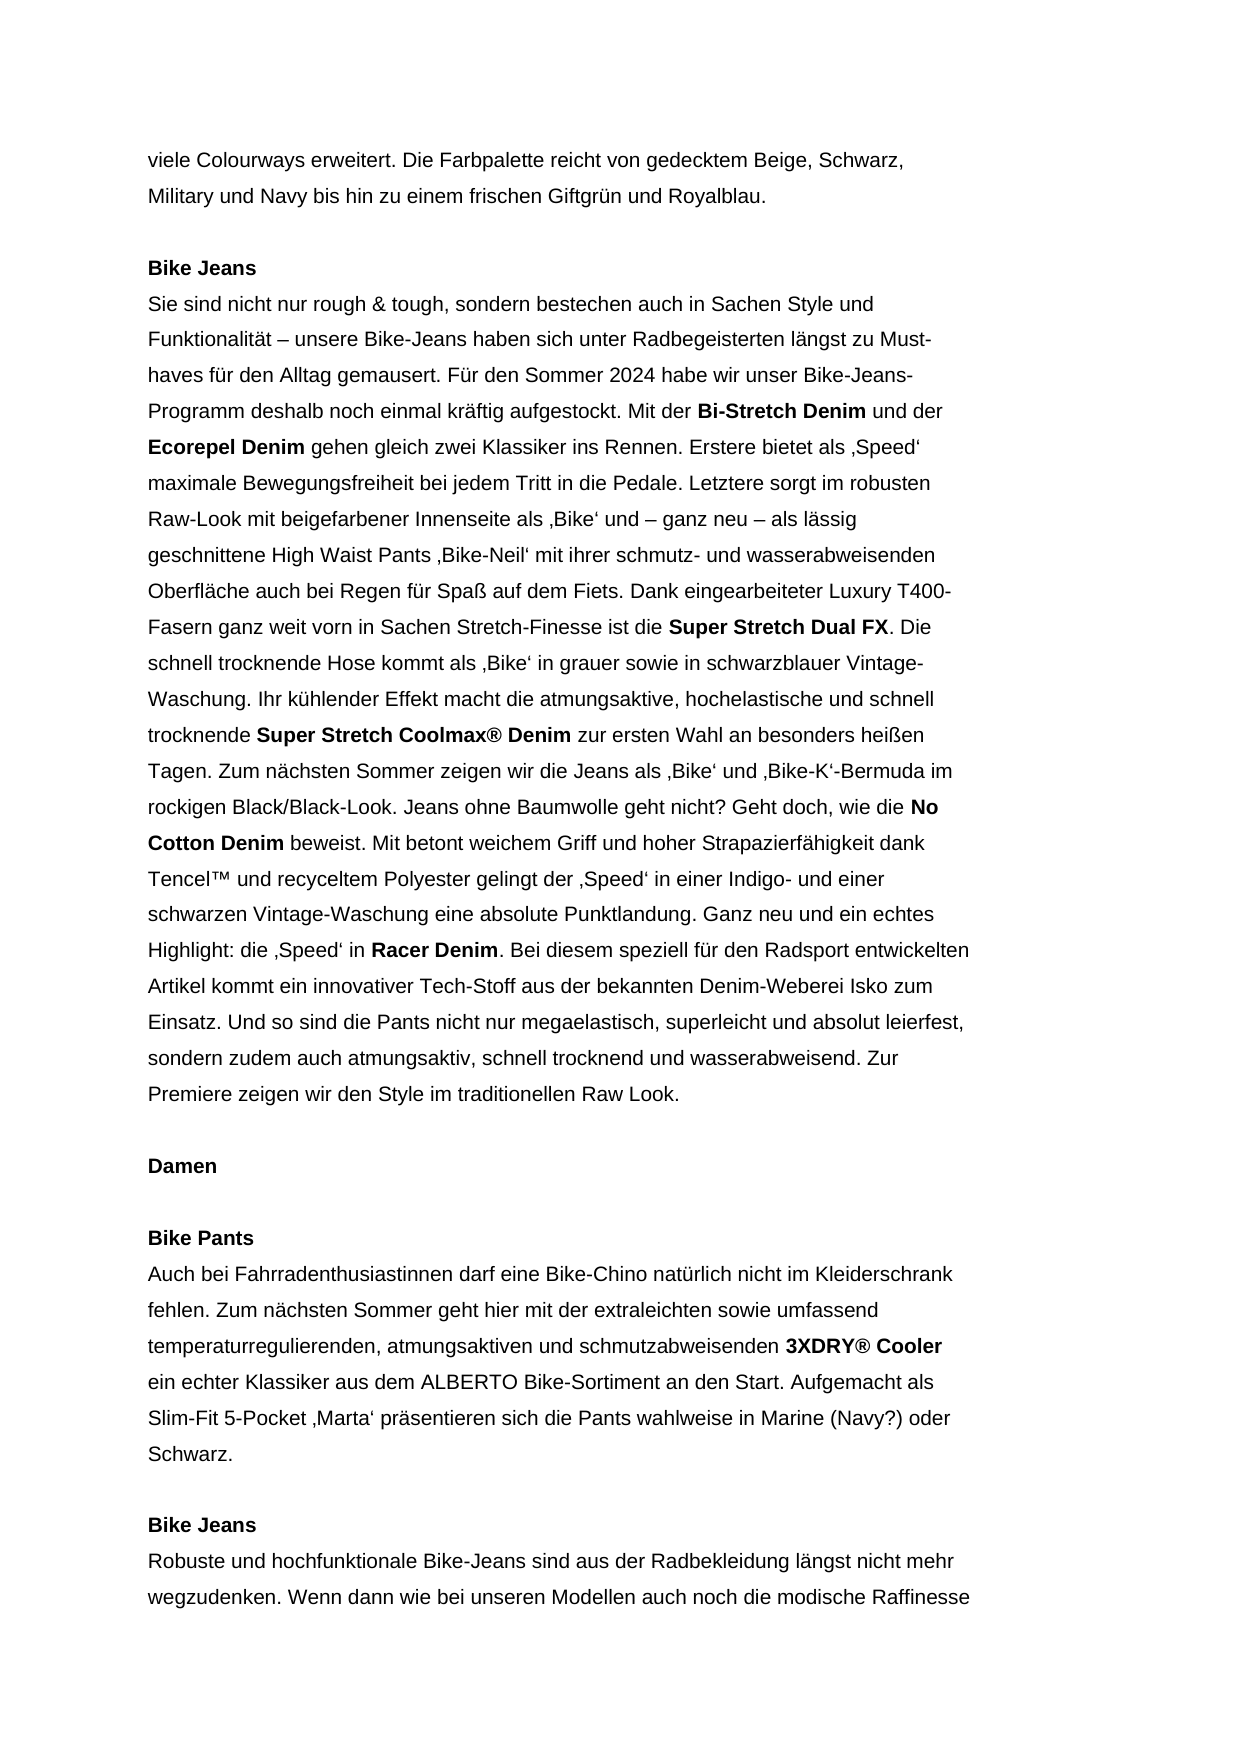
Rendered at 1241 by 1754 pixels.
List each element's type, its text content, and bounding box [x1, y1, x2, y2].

text Sie sind nicht nur rough & tough, sondern bestechen auch in Sachen Style und Funktionalität – unsere Bike-Jeans haben sich unter Radbegeisterten längst zu Must-haves für den Alltag gemausert. Für den Sommer 2024 habe wir unser Bike-Jeans-Programm deshalb noch einmal kräftig aufgestockt. Mit der Bi-Stretch Denim und der Ecorepel Denim gehen gleich zwei Klassiker ins Rennen. Erstere bietet als ‚Speed‘ maximale Bewegungsfreiheit bei jedem Tritt in die Pedale. Letztere sorgt im robusten Raw-Look mit beigefarbener Innenseite als ‚Bike‘ und – ganz neu – als lässig geschnittene High Waist Pants ‚Bike-Neil‘ mit ihrer schmutz- und wasserabweisenden Oberfläche auch bei Regen für Spaß auf dem Fiets. Dank eingearbeiteter Luxury T400-Fasern ganz weit vorn in Sachen Stretch-Finesse ist die Super Stretch Dual FX. Die schnell trocknende Hose kommt als ‚Bike‘ in grauer sowie in schwarzblauer Vintage-Waschung. Ihr kühlender Effekt macht die atmungsaktive, hochelastische und schnell trocknende Super Stretch Coolmax® Denim zur ersten Wahl an besonders heißen Tagen. Zum nächsten Sommer zeigen wir die Jeans als ‚Bike‘ und ‚Bike-K‘-Bermuda im rockigen Black/Black-Look. Jeans ohne Baumwolle geht nicht? Geht doch, wie die No Cotton Denim beweist. Mit betont weichem Griff und hoher Strapazierfähigkeit dank Tencel™ und recyceltem Polyester gelingt der ‚Speed‘ in einer Indigo- und einer schwarzen Vintage-Waschung eine absolute Punktlandung. Ganz neu und ein echtes Highlight: die ‚Speed‘ in Racer Denim. Bei diesem speziell für den Radsport entwickelten Artikel kommt ein innovativer Tech-Stoff aus der bekannten Denim-Weberei Isko zum Einsatz. Und so sind die Pants nicht nur megaelastisch, superleicht und absolut leierfest, sondern zudem auch atmungsaktiv, schnell trocknend und wasserabweisend. Zur Premiere zeigen wir den Style im traditionellen Raw Look. [148, 291, 975, 1106]
text Bike Jeans [148, 1513, 975, 1537]
text Bike Jeans [148, 255, 975, 279]
text Bike Pants [148, 1226, 975, 1250]
text Auch bei Fahrradenthusiastinnen darf eine Bike-Chino natürlich nicht im Kleiderschrank fehlen. Zum nächsten Sommer geht hier mit der extraleichten sowie umfassend temperaturregulierenden, atmungsaktiven und schmutzabweisenden 3XDRY® Cooler ein echter Klassiker aus dem ALBERTO Bike-Sortiment an den Start. Aufgemacht als Slim-Fit 5-Pocket ‚Marta‘ präsentieren sich die Pants wahlweise in Marine (Navy?) oder Schwarz. [148, 1262, 975, 1465]
text Damen [148, 1154, 975, 1178]
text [148, 148, 975, 207]
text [148, 1549, 975, 1609]
